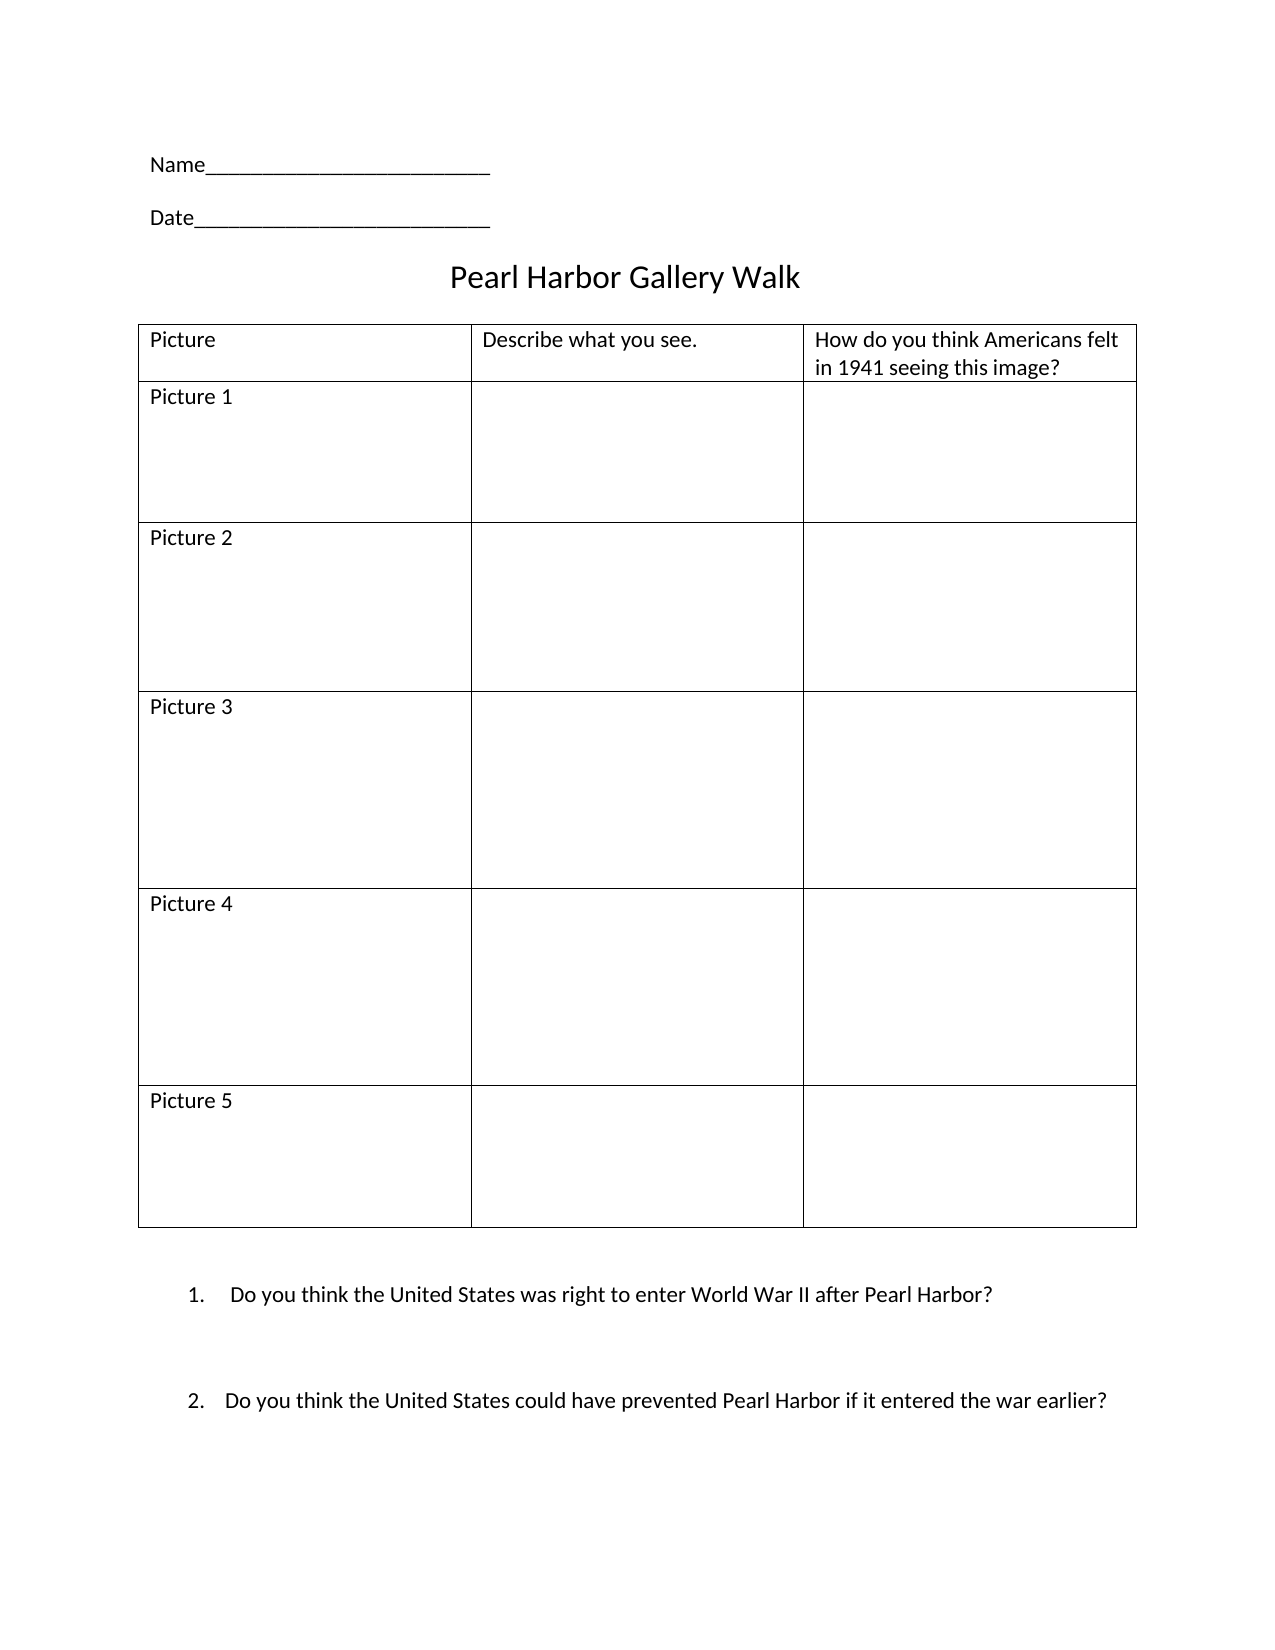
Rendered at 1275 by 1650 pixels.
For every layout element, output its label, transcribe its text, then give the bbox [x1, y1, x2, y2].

table_cell [804, 692, 1136, 888]
table_cell Picture 3 [139, 692, 471, 888]
list Do you think the United States could have prevented Pearl Harbor if it entered the war earlier? [187, 1387, 1125, 1415]
table_cell [472, 692, 803, 888]
table_header Picture [139, 325, 471, 381]
table_cell [804, 1086, 1136, 1227]
table_cell [472, 1086, 803, 1227]
table_cell [472, 523, 803, 691]
table_cell [472, 382, 803, 522]
table_cell [804, 889, 1136, 1085]
table_cell Picture 4 [139, 889, 471, 1085]
table_cell Picture 2 [139, 523, 471, 691]
text Pearl Harbor Gallery Walk [150, 256, 1125, 297]
table_cell Picture 1 [139, 382, 471, 522]
table_cell [804, 523, 1136, 691]
list Do you think the United States was right to enter World War II after Pearl Harbor? [187, 1281, 1125, 1309]
table_cell [804, 382, 1136, 522]
table_cell [472, 889, 803, 1085]
text Date__________________________ [150, 203, 1125, 231]
text Name_________________________ [150, 150, 1125, 178]
table_cell Picture 5 [139, 1086, 471, 1227]
table_header Describe what you see. [472, 325, 803, 381]
table_header How do you think Americans felt in 1941 seeing this image? [804, 325, 1136, 381]
